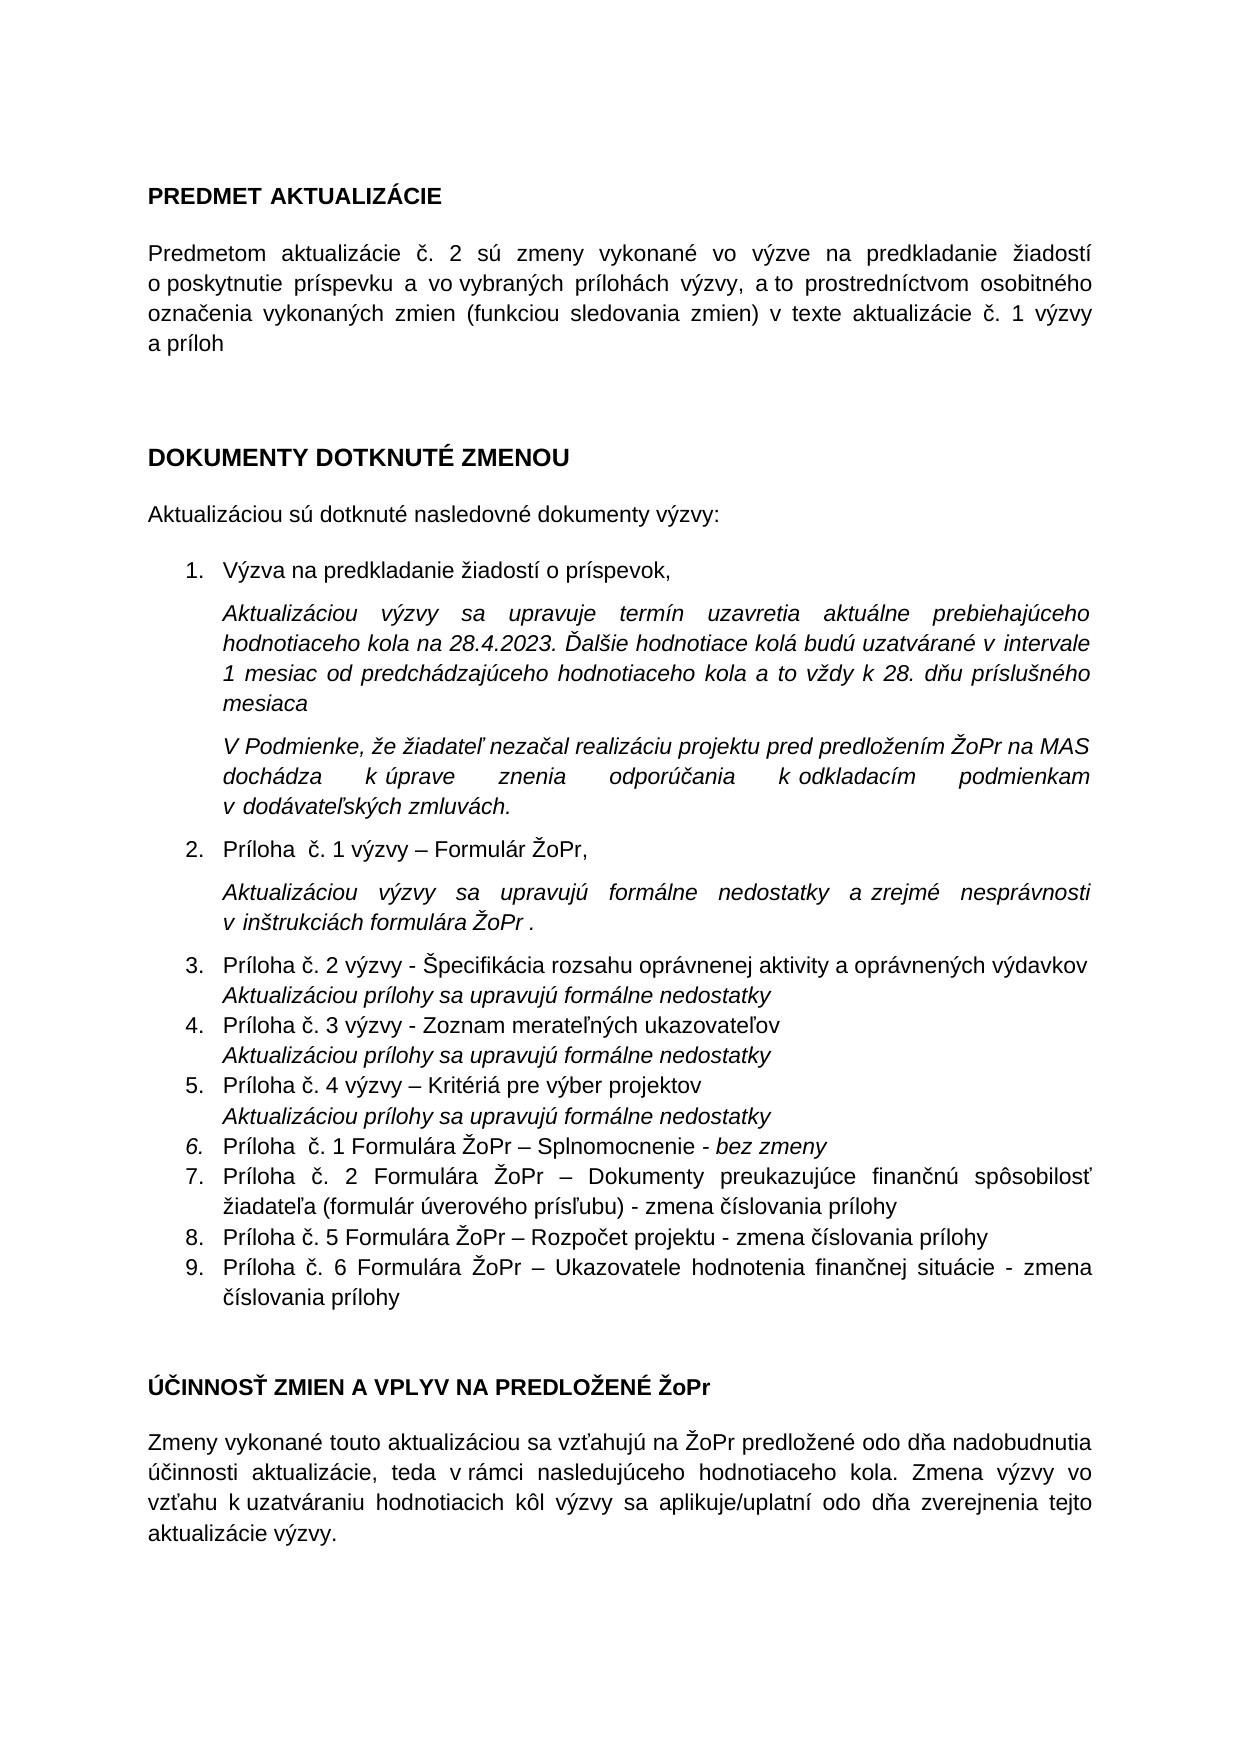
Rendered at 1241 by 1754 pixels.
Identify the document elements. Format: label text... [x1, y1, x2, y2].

list Aktualizáciou prílohy sa upravujú formálne nedostatky [223, 1103, 1093, 1129]
list Príloha č. 5 Formulára ŽoPr – Rozpočet projektu - zmena číslovania prílohy [185, 1223, 1093, 1250]
list Aktualizáciou výzvy sa upravuje termín uzavretia aktuálne prebiehajúceho hodnotiaceho kola na 28.4.2023. Ďalšie hodnotiace kolá budú uzatvárané v intervale 1 mesiac od predchádzajúceho hodnotiaceho kola a to vždy k 28. dňu príslušného mesiaca [223, 599, 1093, 716]
list Príloha č. 2 Formulára ŽoPr – Dokumenty preukazujúce finančnú spôsobilosť žiadateľa (formulár úverového prísľubu) - zmena číslovania prílohy [185, 1163, 1093, 1219]
list Príloha č. 3 výzvy - Zoznam merateľných ukazovateľov [185, 1012, 1093, 1038]
list Príloha č. 1 výzvy – Formulár ŽoPr, [185, 836, 1093, 862]
list V Podmienke, že žiadateľ nezačal realizáciu projektu pred predložením ŽoPr na MAS dochádza k úprave znenia odporúčania k odkladacím podmienkam v dodávateľských zmluvách. [223, 733, 1093, 819]
text predmet aktualizácie [148, 177, 1093, 210]
text Aktualizáciou sú dotknuté nasledovné dokumenty výzvy: [148, 501, 1093, 528]
list Výzva na predkladanie žiadostí o príspevok, [185, 557, 1093, 583]
list Aktualizáciou výzvy sa upravujú formálne nedostatky a zrejmé nesprávnosti v inštrukciách formulára ŽoPr . [223, 879, 1093, 935]
list Aktualizáciou prílohy sa upravujú formálne nedostatky [223, 1042, 1093, 1068]
text Zmeny vykonané touto aktualizáciou sa vzťahujú na ŽoPr predložené odo dňa nadobudnutia účinnosti aktualizácie, teda v rámci nasledujúceho hodnotiaceho kola. Zmena výzvy vo vzťahu k uzatváraniu hodnotiacich kôl výzvy sa aplikuje/uplatní odo dňa zverejnenia tejto aktualizácie výzvy. [148, 1429, 1093, 1546]
text DOKUMENTY DOTKNUTÉ ZMENOU [148, 443, 1093, 472]
text Predmetom aktualizácie č. 2 sú zmeny vykonané vo výzve na predkladanie žiadostí o poskytnutie príspevku a vo vybraných prílohách výzvy, a to prostredníctvom osobitného označenia vykonaných zmien (funkciou sledovania zmien) v texte aktualizácie č. 1 výzvy a príloh [148, 239, 1093, 356]
list Príloha č. 4 výzvy – Kritériá pre výber projektov [185, 1072, 1093, 1099]
list Príloha č. 1 Formulára ŽoPr – Splnomocnenie - bez zmeny [185, 1133, 1093, 1159]
text ÚČINNOSŤ ZMIEN A VPLYV NA PREDLOŽENÉ ŽoPr [148, 1373, 1093, 1400]
list Príloha č. 6 Formulára ŽoPr – Ukazovatele hodnotenia finančnej situácie - zmena číslovania prílohy [185, 1254, 1093, 1310]
list Príloha č. 2 výzvy - Špecifikácia rozsahu oprávnenej aktivity a oprávnených výdavkov [185, 952, 1093, 978]
list Aktualizáciou prílohy sa upravujú formálne nedostatky [223, 982, 1093, 1008]
